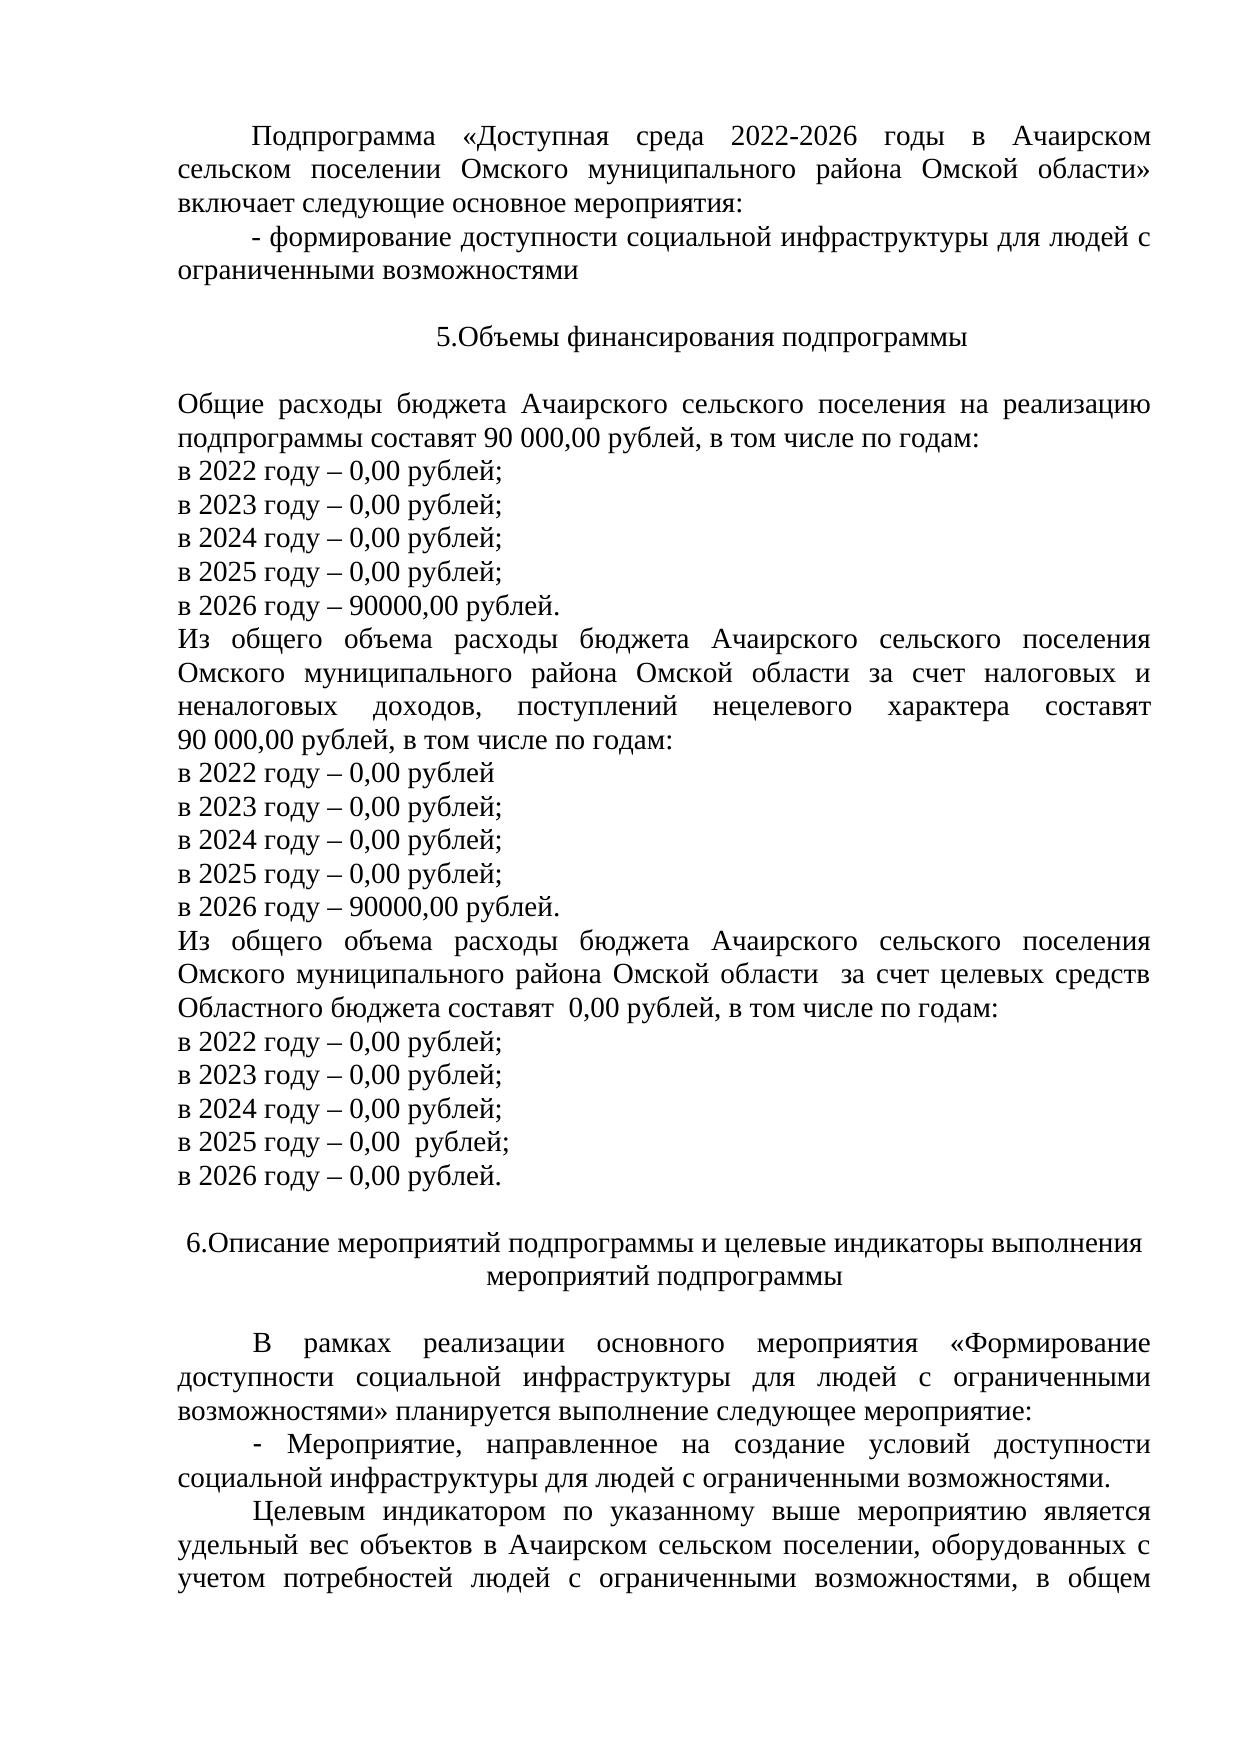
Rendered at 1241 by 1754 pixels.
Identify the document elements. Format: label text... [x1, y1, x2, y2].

text в 2026 году – 90000,00 рублей. [177, 588, 1152, 621]
text 6.Описание мероприятий подпрограммы и целевые индикаторы выполнения мероприятий подпрограммы [177, 1225, 1152, 1292]
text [177, 1493, 1152, 1594]
text в 2026 году – 0,00 рублей. [177, 1158, 1152, 1191]
text в 2025 году – 0,00 рублей; [177, 1124, 1152, 1158]
text в 2025 году – 0,00 рублей; [177, 554, 1152, 588]
text в 2023 году – 0,00 рублей; [177, 487, 1152, 521]
text в 2022 году – 0,00 рублей [177, 755, 1152, 789]
text в 2024 году – 0,00 рублей; [177, 1091, 1152, 1124]
text в 2023 году – 0,00 рублей; [177, 789, 1152, 822]
text в 2023 году – 0,00 рублей; [177, 1057, 1152, 1091]
text в 2022 году – 0,00 рублей; [177, 453, 1152, 487]
text В рамках реализации основного мероприятия «Формирование доступности социальной инфраструктуры для людей с ограниченными возможностями» планируется выполнение следующее мероприятие: [177, 1326, 1152, 1426]
text Подпрограмма «Доступная среда 2022-2026 годы в Ачаирском сельском поселении Омского муниципального района Омской области» включает следующие основное мероприятия: [177, 118, 1152, 219]
text в 2022 году – 0,00 рублей; [177, 1024, 1152, 1057]
text 5.Объемы финансирования подпрограммы [252, 319, 1152, 353]
text в 2026 году – 90000,00 рублей. [177, 889, 1152, 923]
text в 2025 году – 0,00 рублей; [177, 856, 1152, 889]
text - формирование доступности социальной инфраструктуры для людей с ограниченными возможностями [177, 219, 1152, 286]
text Из общего объема расходы бюджета Ачаирского сельского поселения Омского муниципального района Омской области за счет налоговых и неналоговых доходов, поступлений нецелевого характера составят 90 000,00 рублей, в том числе по годам: [177, 621, 1152, 755]
text в 2024 году – 0,00 рублей; [177, 521, 1152, 554]
text Из общего объема расходы бюджета Ачаирского сельского поселения Омского муниципального района Омской области за счет целевых средств Областного бюджета составят 0,00 рублей, в том числе по годам: [177, 923, 1152, 1024]
text - Мероприятие, направленное на создание условий доступности социальной инфраструктуры для людей с ограниченными возможностями. [177, 1426, 1152, 1493]
text в 2024 году – 0,00 рублей; [177, 822, 1152, 856]
text Общие расходы бюджета Ачаирского сельского поселения на реализацию подпрограммы составят 90 000,00 рублей, в том числе по годам: [177, 386, 1152, 453]
